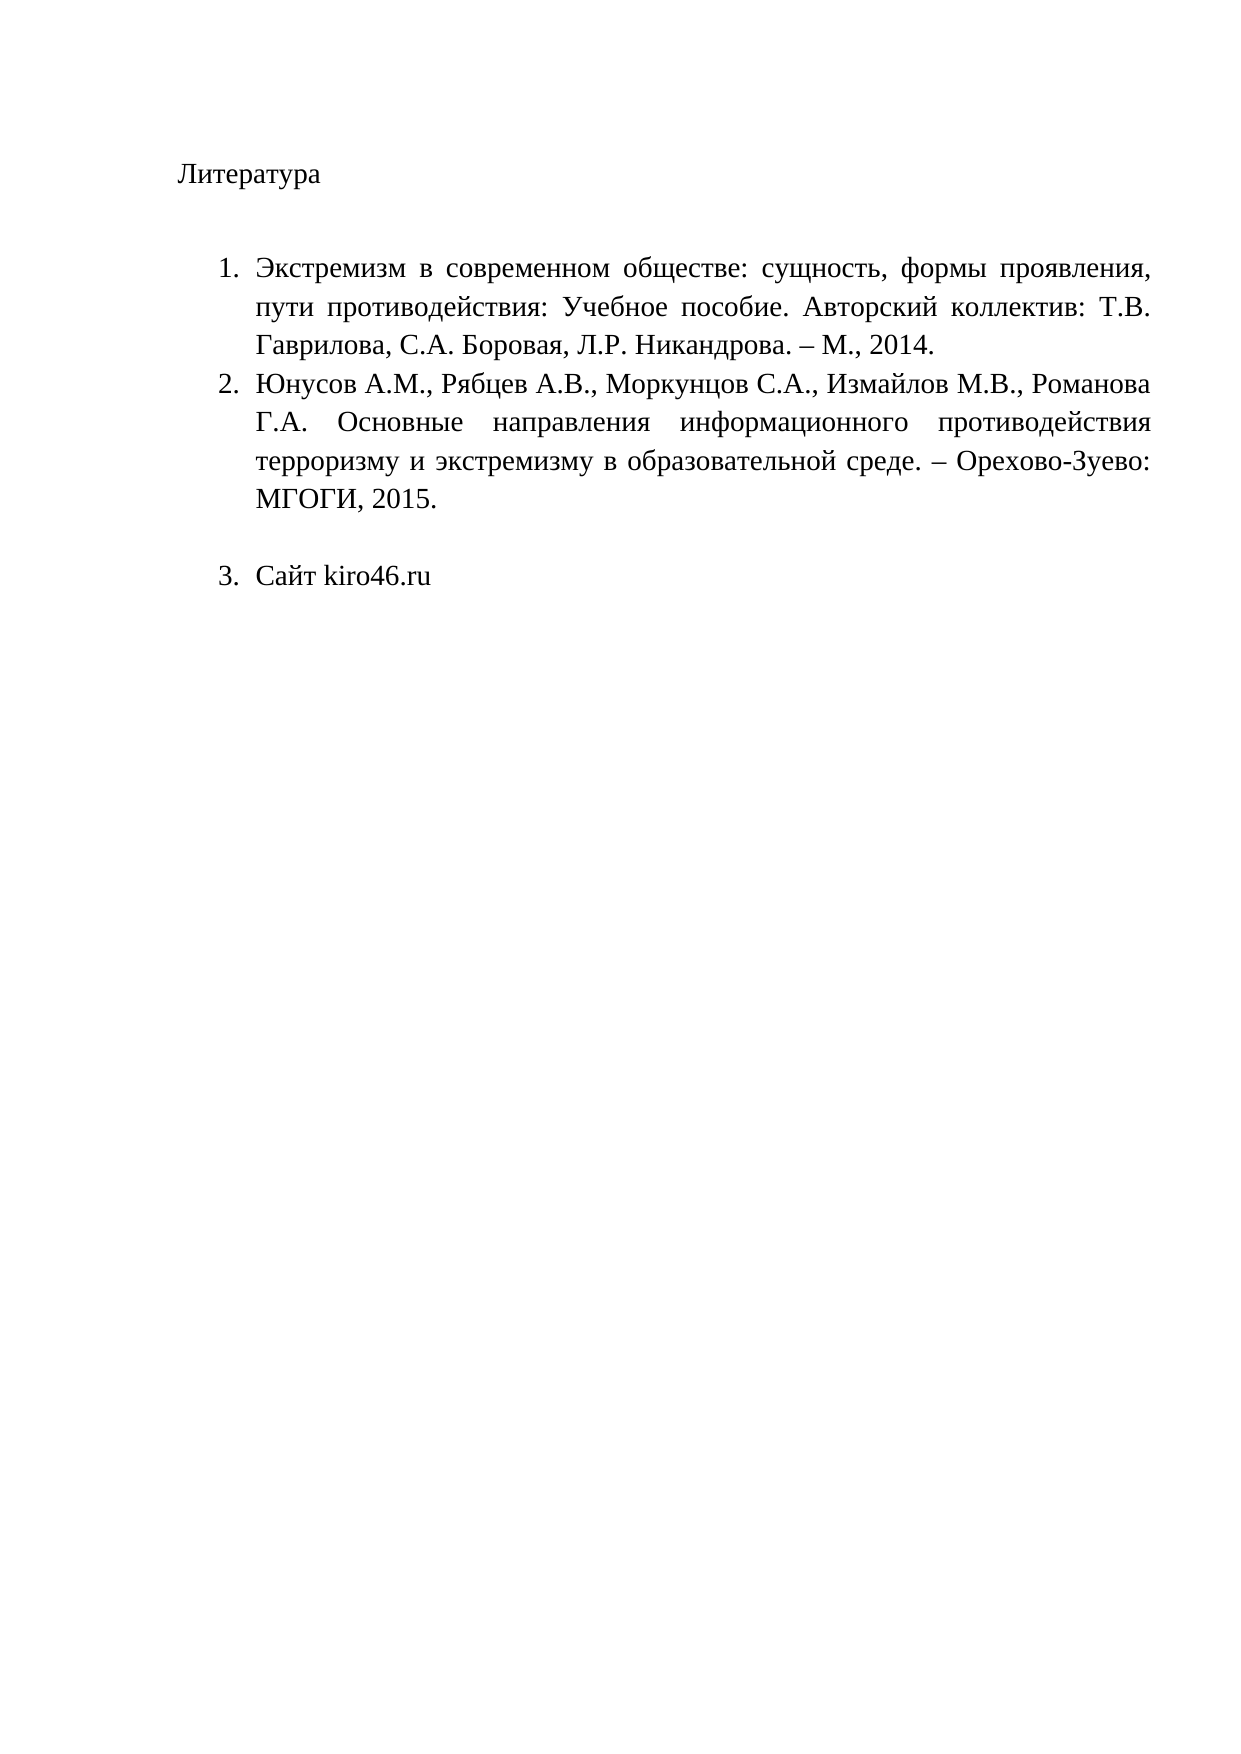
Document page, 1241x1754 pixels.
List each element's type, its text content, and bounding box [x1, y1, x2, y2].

list Юнусов А.М., Рябцев А.В., Моркунцов С.А., Измайлов М.В., Романова Г.А. Основные направления информационного противодействия терроризму и экстремизму в образовательной среде. – Орехово-Зуево: МГОГИ, 2015. [218, 366, 1152, 515]
list Сайт kiro46.ru [218, 558, 1152, 592]
list Экстремизм в современном обществе: сущность, формы проявления, пути противодействия: Учебное пособие. Авторский коллектив: Т.В. Гаврилова, С.А. Боровая, Л.Р. Никандрова. – М., 2014. [218, 250, 1152, 361]
text Литература [177, 157, 1152, 190]
